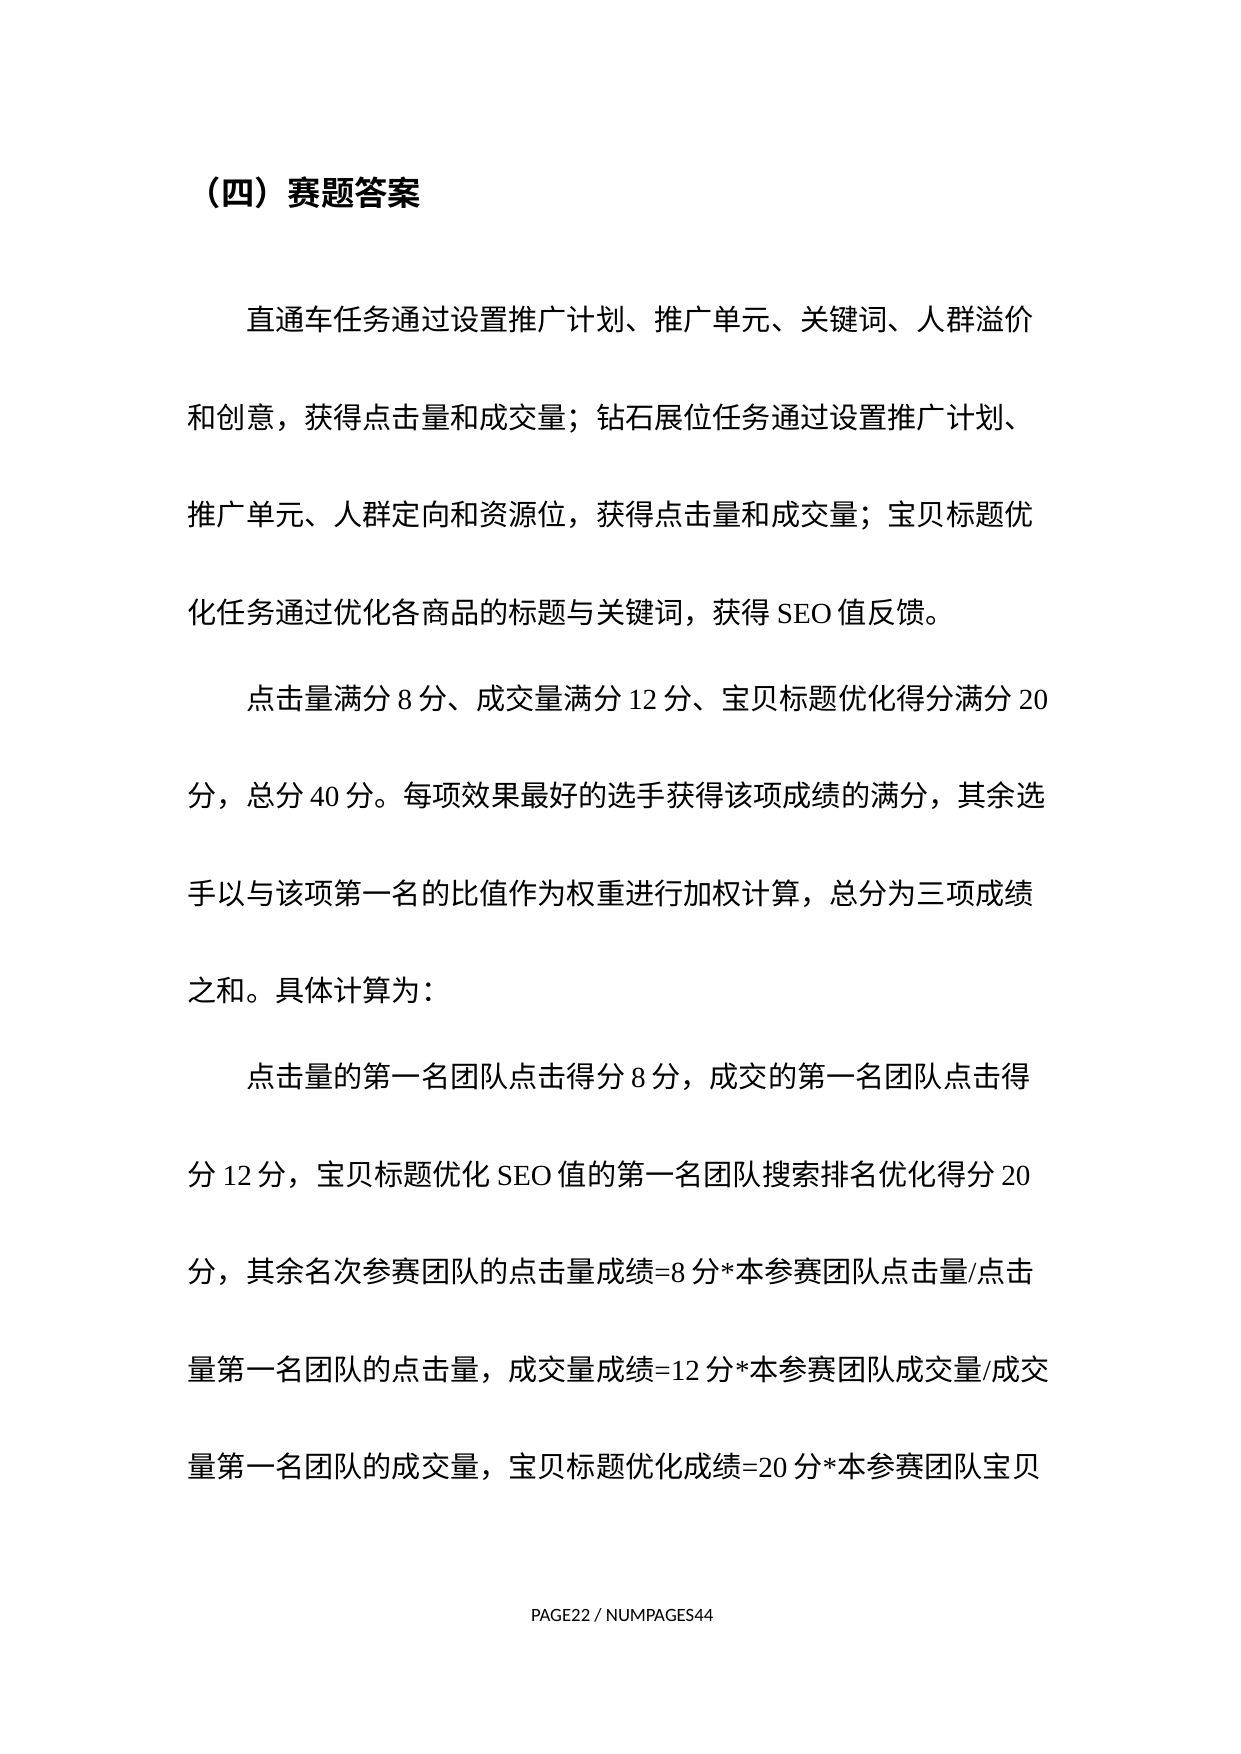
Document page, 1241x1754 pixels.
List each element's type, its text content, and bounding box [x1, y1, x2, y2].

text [187, 1043, 1053, 1498]
subtitle （四）赛题答案 [187, 158, 1053, 223]
text 直通车任务通过设置推广计划、推广单元、关键词、人群溢价和创意，获得点击量和成交量；钻石展位任务通过设置推广计划、推广单元、人群定向和资源位，获得点击量和成交量；宝贝标题优化任务通过优化各商品的标题与关键词，获得SEO值反馈。 [187, 285, 1053, 643]
text 点击量满分8分、成交量满分12分、宝贝标题优化得分满分20分，总分40分。每项效果最好的选手获得该项成绩的满分，其余选手以与该项第一名的比值作为权重进行加权计算，总分为三项成绩之和。具体计算为： [187, 664, 1053, 1021]
